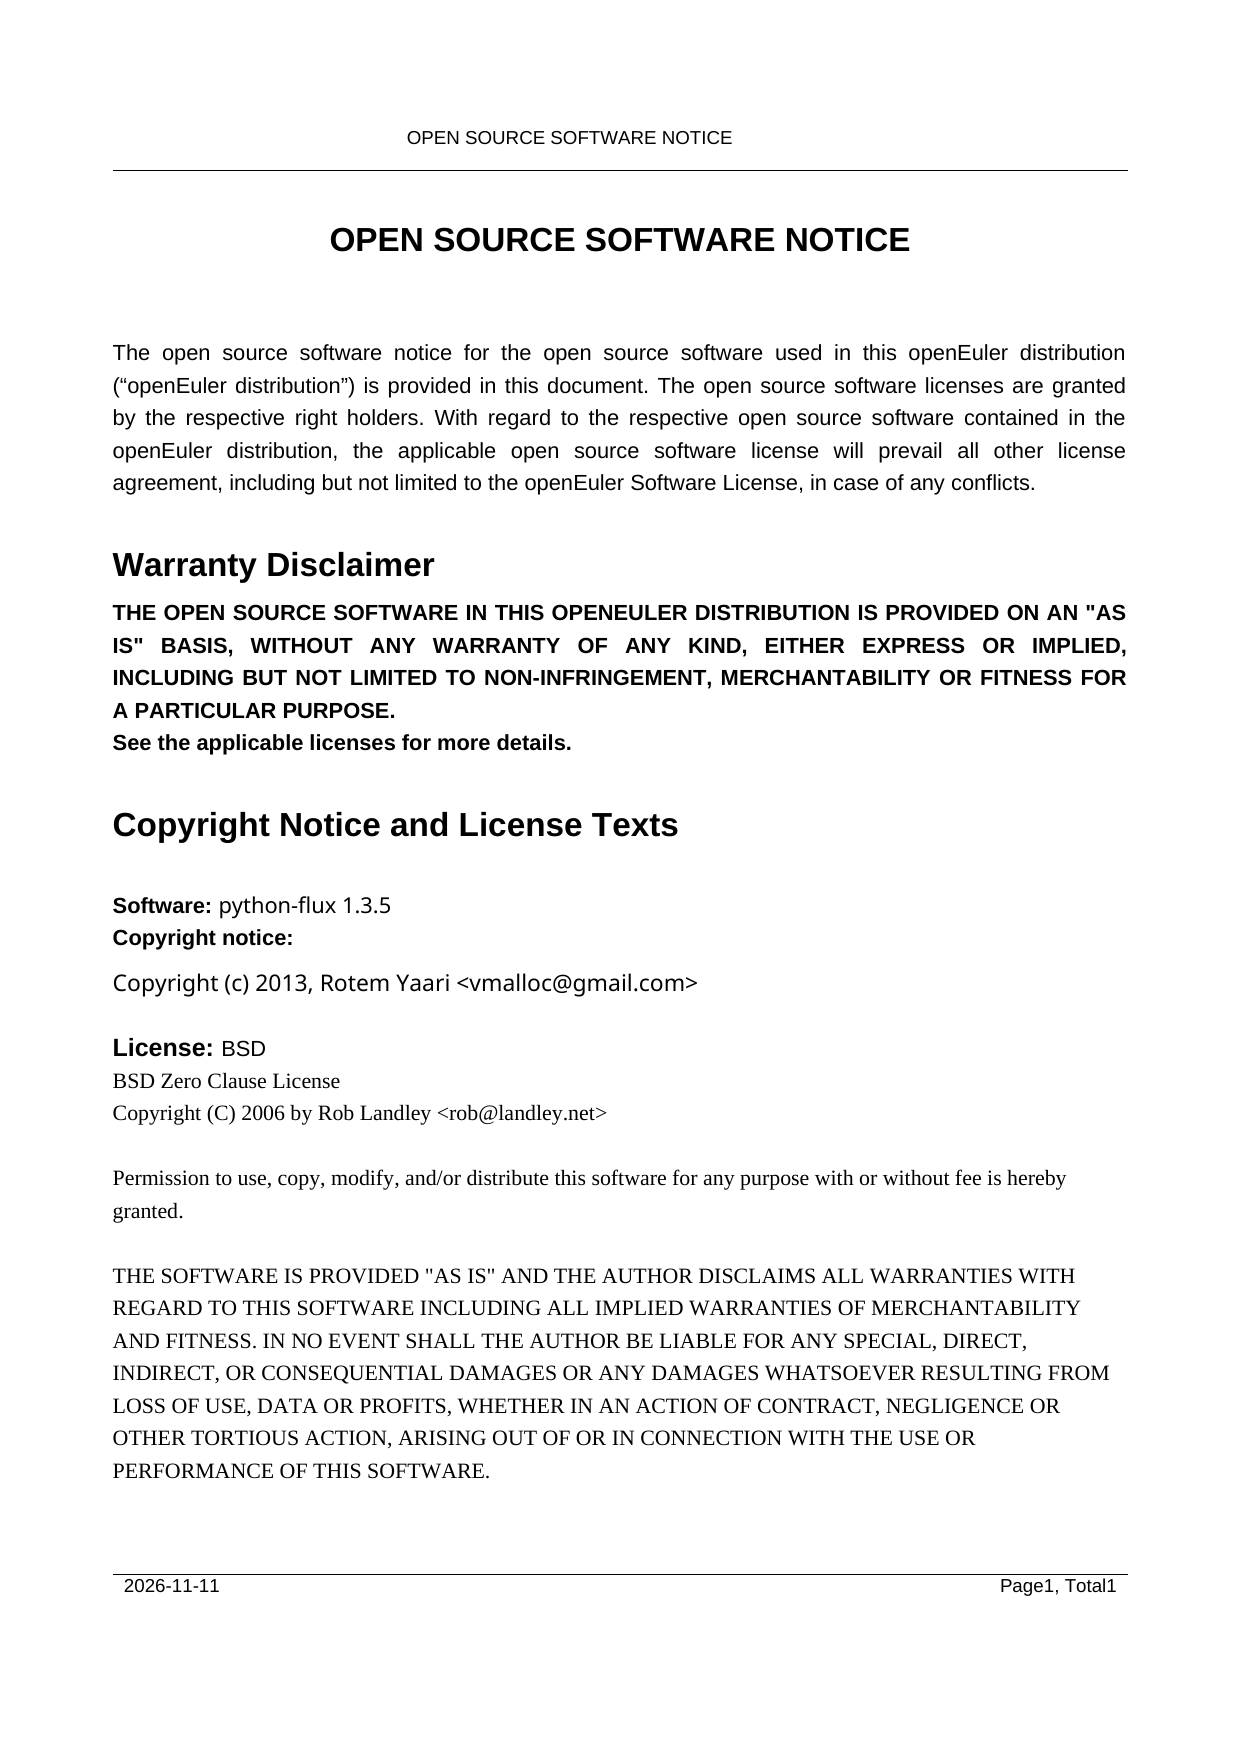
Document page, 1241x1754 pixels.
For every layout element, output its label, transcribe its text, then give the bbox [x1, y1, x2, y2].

text Warranty Disclaimer [112, 531, 1128, 596]
text Copyright (c) 2013, Rotem Yaari <vmalloc@gmail.com> [112, 966, 1128, 1031]
text OPEN SOURCE SOFTWARE NOTICE [112, 206, 1128, 271]
text Copyright Notice and License Texts [112, 791, 1128, 856]
text Copyright notice: [112, 921, 1128, 954]
text License: BSD [112, 1031, 1128, 1064]
text THE OPEN SOURCE SOFTWARE IN THIS OPENEULER DISTRIBUTION IS PROVIDED ON AN "AS IS" BASIS, WITHOUT ANY WARRANTY OF ANY KIND, EITHER EXPRESS OR IMPLIED, INCLUDING BUT NOT LIMITED TO NON-INFRINGEMENT, MERCHANTABILITY OR FITNESS FOR A PARTICULAR PURPOSE. See the applicable licenses for more details. [112, 596, 1128, 759]
title Software: python-flux 1.3.5 [112, 889, 1128, 921]
text BSD Zero Clause License Copyright (C) 2006 by Rob Landley <rob@landley.net> Permission to use, copy, modify, and/or distribute this software for any purpose with or without fee is hereby granted. THE SOFTWARE IS PROVIDED "AS IS" AND THE AUTHOR DISCLAIMS ALL WARRANTIES WITH REGARD TO THIS SOFTWARE INCLUDING ALL IMPLIED WARRANTIES OF MERCHANTABILITY AND FITNESS. IN NO EVENT SHALL THE AUTHOR BE LIABLE FOR ANY SPECIAL, DIRECT, INDIRECT, OR CONSEQUENTIAL DAMAGES OR ANY DAMAGES WHATSOEVER RESULTING FROM LOSS OF USE, DATA OR PROFITS, WHETHER IN AN ACTION OF CONTRACT, NEGLIGENCE OR OTHER TORTIOUS ACTION, ARISING OUT OF OR IN CONNECTION WITH THE USE OR PERFORMANCE OF THIS SOFTWARE. [112, 1064, 1128, 1519]
text The open source software notice for the open source software used in this openEuler distribution (“openEuler distribution”) is provided in this document. The open source software licenses are granted by the respective right holders. With regard to the respective open source software contained in the openEuler distribution, the applicable open source software license will prevail all other license agreement, including but not limited to the openEuler Software License, in case of any conflicts. [112, 336, 1128, 499]
